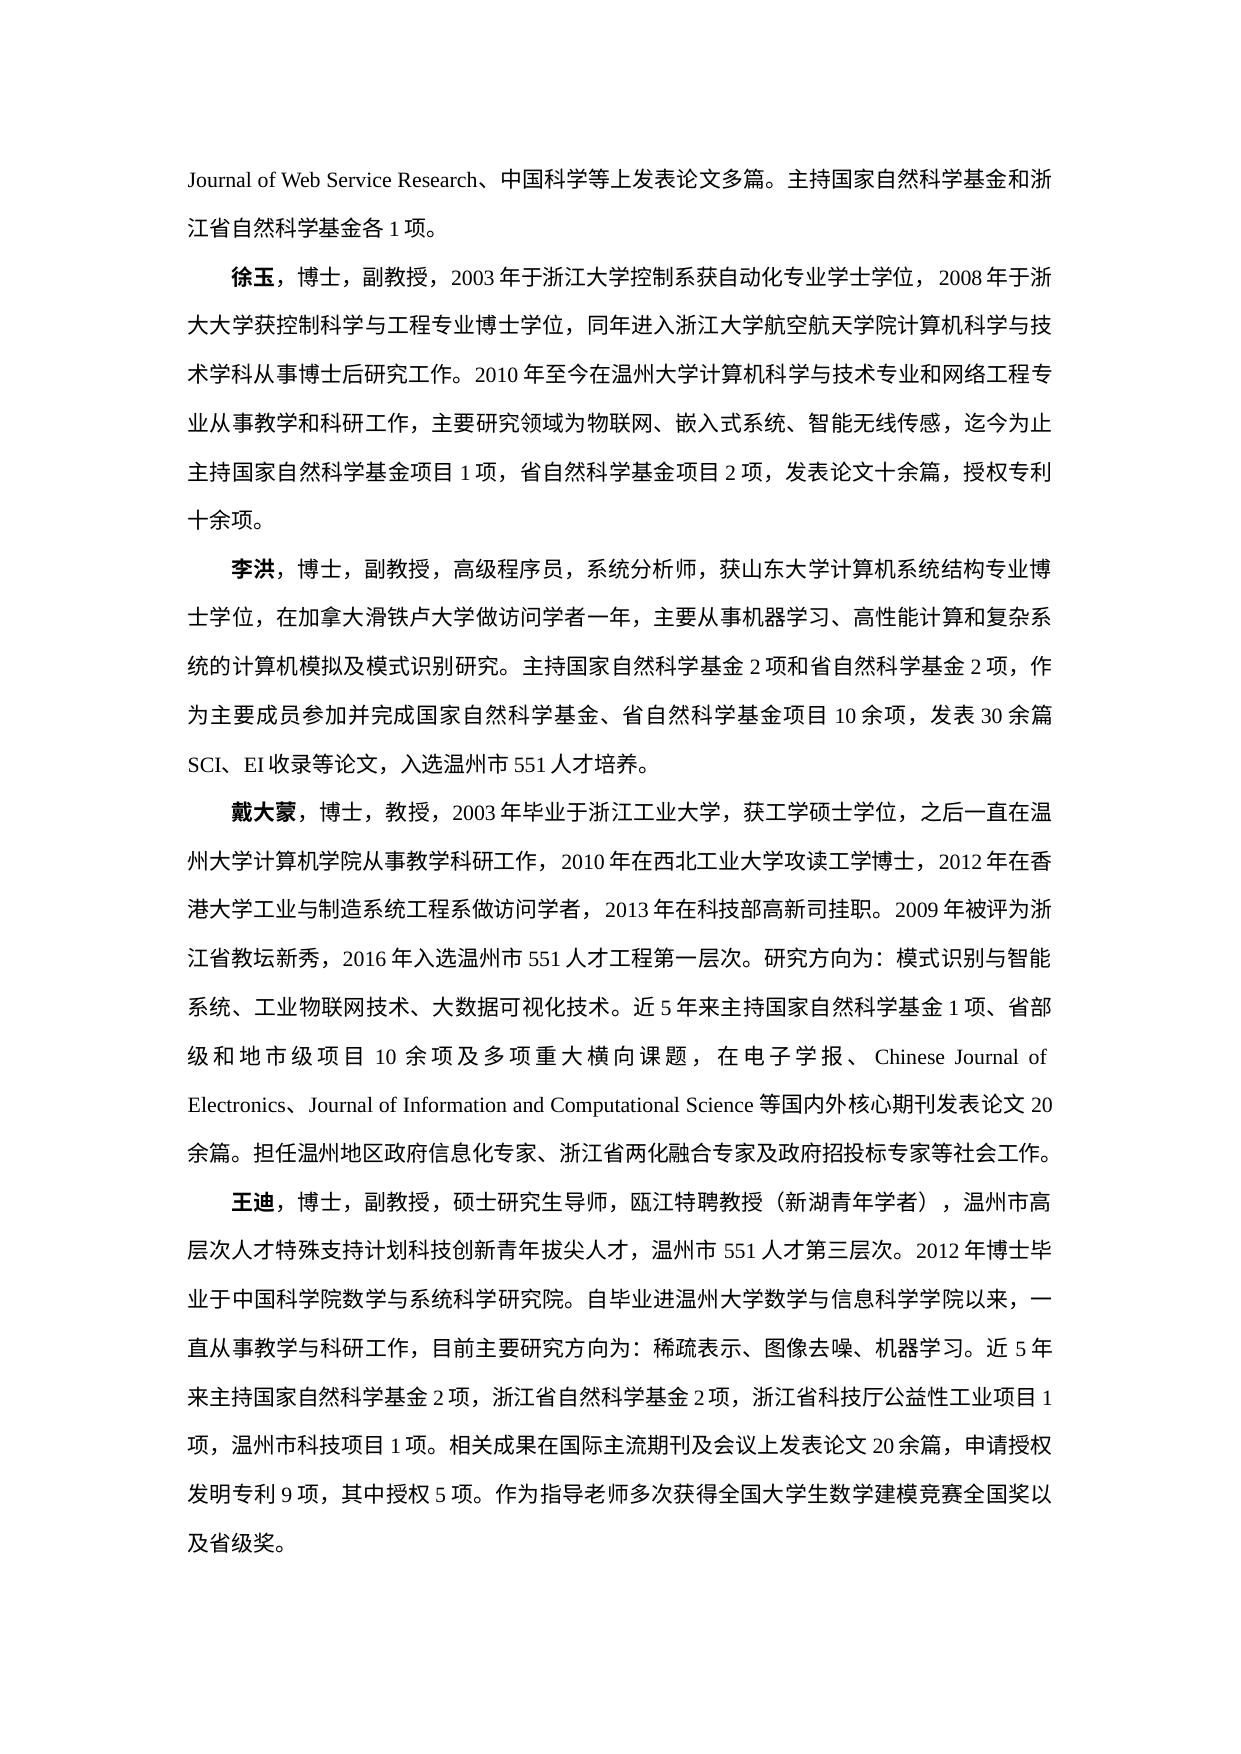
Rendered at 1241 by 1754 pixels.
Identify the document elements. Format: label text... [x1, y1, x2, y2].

text 李洪，博士，副教授，高级程序员，系统分析师，获山东大学计算机系统结构专业博士学位，在加拿大滑铁卢大学做访问学者一年，主要从事机器学习、高性能计算和复杂系统的计算机模拟及模式识别研究。主持国家自然科学基金2项和省自然科学基金2项，作为主要成员参加并完成国家自然科学基金、省自然科学基金项目10余项，发表30余篇SCI、EI收录等论文，入选温州市551人才培养。 [187, 551, 1053, 779]
text 徐玉，博士，副教授，2003年于浙江大学控制系获自动化专业学士学位，2008年于浙大大学获控制科学与工程专业博士学位，同年进入浙江大学航空航天学院计算机科学与技术学科从事博士后研究工作。2010年至今在温州大学计算机科学与技术专业和网络工程专业从事教学和科研工作，主要研究领域为物联网、嵌入式系统、智能无线传感，迄今为止主持国家自然科学基金项目1项，省自然科学基金项目2项，发表论文十余篇，授权专利十余项。 [187, 259, 1053, 535]
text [187, 162, 1053, 243]
text 戴大蒙，博士，教授，2003年毕业于浙江工业大学，获工学硕士学位，之后一直在温州大学计算机学院从事教学科研工作，2010年在西北工业大学攻读工学博士，2012年在香港大学工业与制造系统工程系做访问学者，2013年在科技部高新司挂职。2009年被评为浙江省教坛新秀，2016年入选温州市551人才工程第一层次。研究方向为：模式识别与智能系统、工业物联网技术、大数据可视化技术。近5年来主持国家自然科学基金1项、省部级和地市级项目10余项及多项重大横向课题，在电子学报、Chinese Journal of Electronics、Journal of Information and Computational Science等国内外核心期刊发表论文20余篇。担任温州地区政府信息化专家、浙江省两化融合专家及政府招投标专家等社会工作。 [187, 794, 1053, 1168]
text 王迪，博士，副教授，硕士研究生导师，瓯江特聘教授（新湖青年学者），温州市高层次人才特殊支持计划科技创新青年拔尖人才，温州市551人才第三层次。2012年博士毕业于中国科学院数学与系统科学研究院。自毕业进温州大学数学与信息科学学院以来，一直从事教学与科研工作，目前主要研究方向为：稀疏表示、图像去噪、机器学习。近5年来主持国家自然科学基金2项，浙江省自然科学基金2项，浙江省科技厅公益性工业项目1项，温州市科技项目1项。相关成果在国际主流期刊及会议上发表论文20余篇，申请授权发明专利9项，其中授权5项。作为指导老师多次获得全国大学生数学建模竞赛全国奖以及省级奖。 [187, 1184, 1053, 1558]
